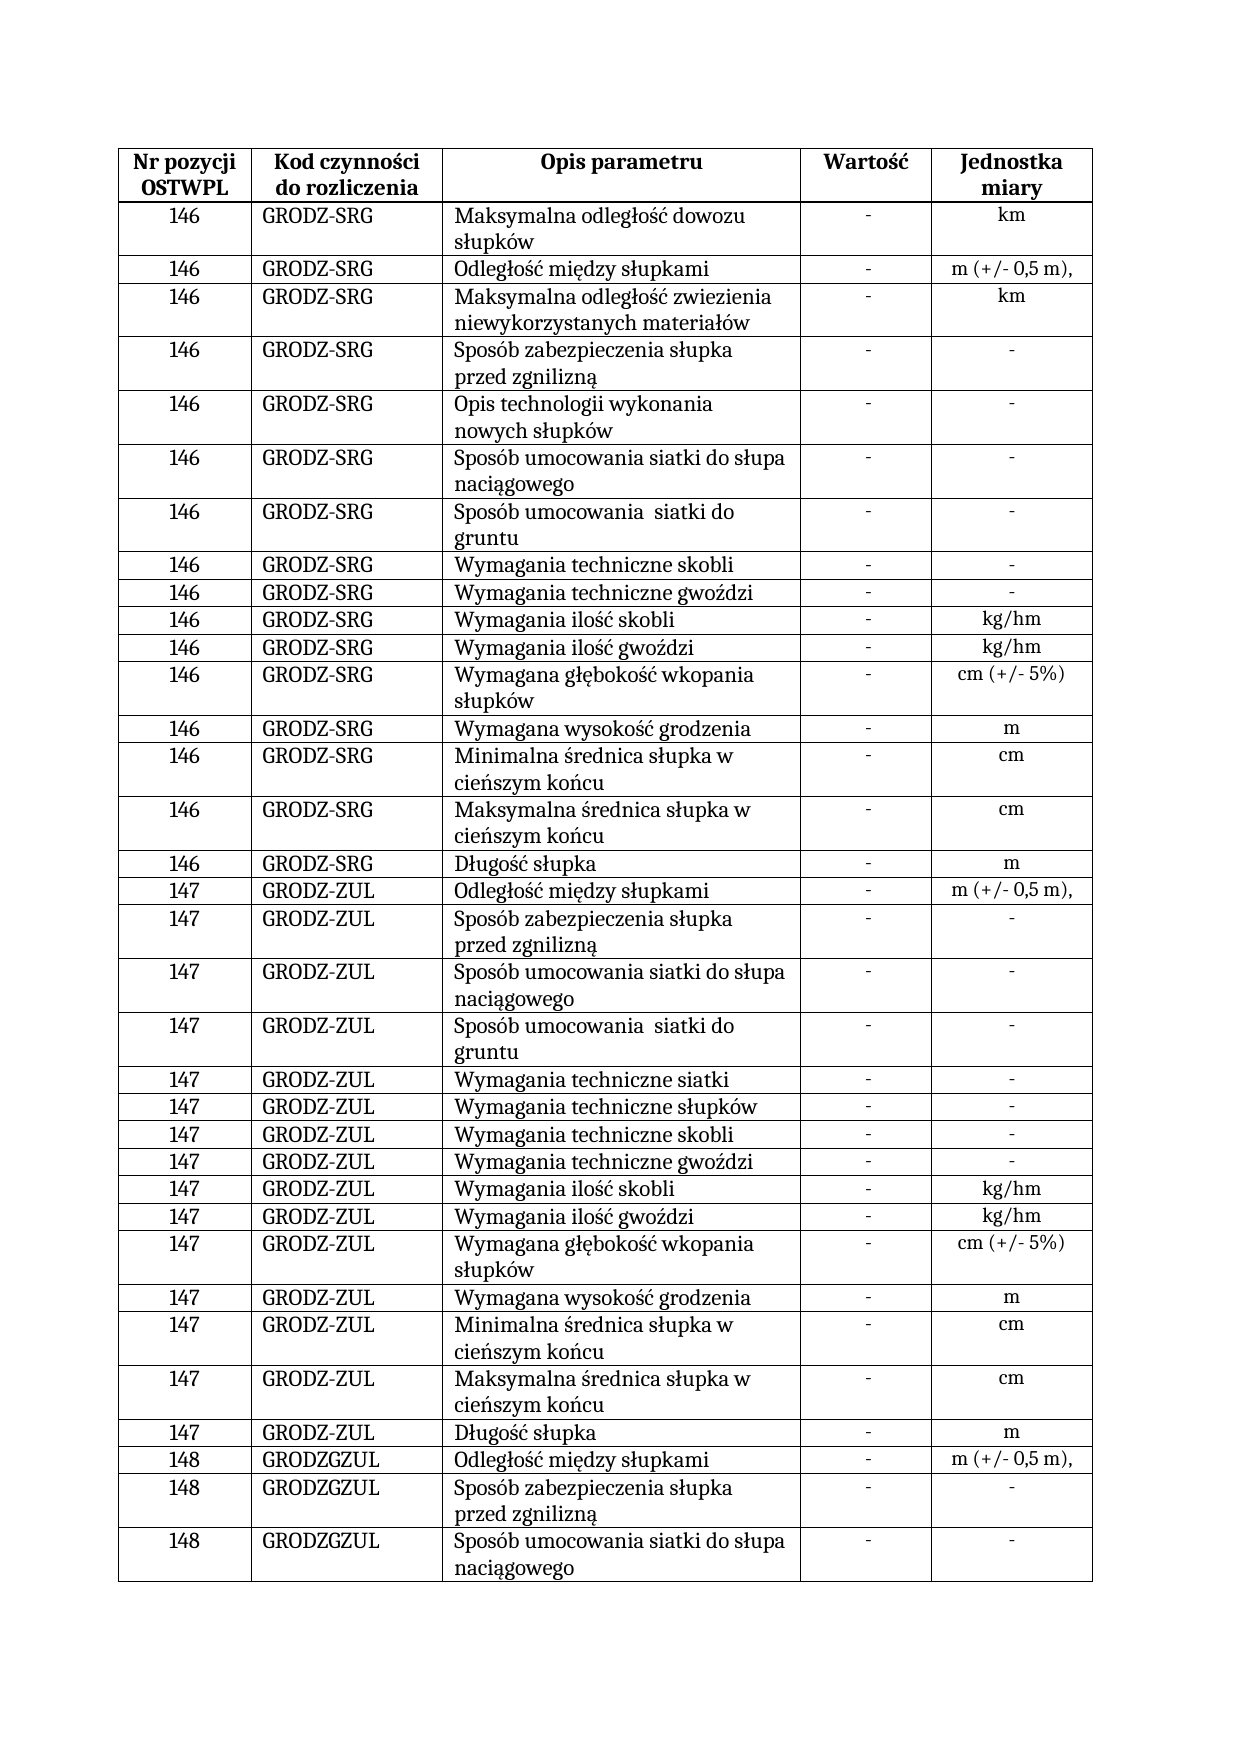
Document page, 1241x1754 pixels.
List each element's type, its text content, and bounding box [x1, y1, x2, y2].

table_cell 146 [119, 499, 251, 551]
table_cell GRODZ-SRG [252, 851, 442, 877]
table_cell Wymagania techniczne gwoździ [443, 580, 800, 606]
table_cell - [801, 635, 931, 661]
table_cell 147 [119, 1149, 251, 1175]
table_cell - [932, 1121, 1092, 1148]
table_cell 147 [119, 1094, 251, 1120]
table_cell cm [932, 797, 1092, 849]
table_cell Sposób zabezpieczenia słupka przed zgnilizną [443, 905, 800, 958]
table_cell 147 [119, 905, 251, 958]
table_cell 147 [119, 1312, 251, 1365]
table_cell - [801, 607, 931, 633]
table_cell 146 [119, 851, 251, 877]
table_cell Wymagania techniczne słupków [443, 1094, 800, 1120]
table_cell - [932, 1528, 1092, 1581]
table_cell - [801, 580, 931, 606]
table_cell - [801, 1204, 931, 1230]
table_cell Długość słupka [443, 1420, 800, 1446]
table_cell Wymagana wysokość grodzenia [443, 1285, 800, 1311]
table_cell GRODZ-SRG [252, 635, 442, 661]
table_cell GRODZ-ZUL [252, 1366, 442, 1418]
table_cell - [801, 1285, 931, 1311]
table_cell GRODZ-ZUL [252, 1420, 442, 1446]
table_cell Wymagana głębokość wkopania słupków [443, 662, 800, 714]
table_cell - [932, 580, 1092, 606]
table_cell - [801, 499, 931, 551]
table_cell 147 [119, 1285, 251, 1311]
table_cell 147 [119, 1013, 251, 1066]
table_cell - [801, 743, 931, 796]
table_cell Wymagania ilość skobli [443, 607, 800, 633]
table_cell GRODZ-ZUL [252, 1312, 442, 1365]
table_cell - [801, 1176, 931, 1202]
table_cell GRODZ-SRG [252, 445, 442, 497]
table_cell GRODZ-SRG [252, 256, 442, 282]
table_cell - [801, 1447, 931, 1473]
table_cell - [801, 1094, 931, 1120]
table_cell Odległość między słupkami [443, 878, 800, 904]
table_cell 146 [119, 580, 251, 606]
table_cell Wymagania techniczne siatki [443, 1067, 800, 1093]
table_cell - [801, 797, 931, 849]
table_cell - [932, 1474, 1092, 1527]
table_cell 147 [119, 1231, 251, 1284]
table_header Wartość [801, 149, 931, 201]
table_cell Wymagania ilość skobli [443, 1176, 800, 1202]
table_cell GRODZ-SRG [252, 662, 442, 714]
table_cell 146 [119, 256, 251, 282]
table_cell 147 [119, 1366, 251, 1418]
table_cell - [801, 662, 931, 714]
table_cell Sposób zabezpieczenia słupka przed zgnilizną [443, 1474, 800, 1527]
table_cell GRODZ-ZUL [252, 1204, 442, 1230]
table_cell Minimalna średnica słupka w cieńszym końcu [443, 1312, 800, 1365]
table_cell Wymagania techniczne gwoździ [443, 1149, 800, 1175]
table_header Opis parametru [443, 149, 800, 201]
table_cell 146 [119, 607, 251, 633]
table_cell m [932, 851, 1092, 877]
table_cell Wymagania ilość gwoździ [443, 1204, 800, 1230]
table_cell - [801, 1121, 931, 1148]
table_cell - [932, 445, 1092, 497]
table_cell - [801, 1067, 931, 1093]
table_cell GRODZ-ZUL [252, 1094, 442, 1120]
table_cell Sposób umocowania siatki do słupa naciągowego [443, 959, 800, 1012]
table_cell - [801, 1420, 931, 1446]
table_cell Wymagana wysokość grodzenia [443, 716, 800, 742]
table_cell Wymagania ilość gwoździ [443, 635, 800, 661]
table_cell GRODZ-ZUL [252, 1149, 442, 1175]
table_cell Maksymalna średnica słupka w cieńszym końcu [443, 1366, 800, 1418]
table_header Nr pozycji OSTWPL [119, 149, 251, 201]
table_cell Opis technologii wykonania nowych słupków [443, 391, 800, 444]
table_cell GRODZ-SRG [252, 580, 442, 606]
table_cell GRODZ-SRG [252, 716, 442, 742]
table_cell - [801, 1149, 931, 1175]
table_cell cm (+/- 5%) [932, 1231, 1092, 1284]
table_cell 146 [119, 797, 251, 849]
table_cell 146 [119, 662, 251, 714]
table_cell GRODZGZUL [252, 1474, 442, 1527]
table_cell - [932, 552, 1092, 579]
table_cell 148 [119, 1447, 251, 1473]
table_cell 147 [119, 1204, 251, 1230]
table_cell Sposób umocowania siatki do gruntu [443, 499, 800, 551]
table_cell GRODZ-ZUL [252, 1013, 442, 1066]
table_cell m (+/- 0,5 m), [932, 256, 1092, 282]
table_cell - [932, 391, 1092, 444]
table_cell cm [932, 1366, 1092, 1418]
table_cell GRODZGZUL [252, 1528, 442, 1581]
table_cell 146 [119, 635, 251, 661]
table_header Jednostka miary [932, 149, 1092, 201]
table_cell 146 [119, 716, 251, 742]
table_header Kod czynności do rozliczenia [252, 149, 442, 201]
table_cell Wymagana głębokość wkopania słupków [443, 1231, 800, 1284]
table_cell kg/hm [932, 1176, 1092, 1202]
table_cell m (+/- 0,5 m), [932, 878, 1092, 904]
table_cell - [932, 337, 1092, 390]
table_cell - [801, 716, 931, 742]
table_cell GRODZ-ZUL [252, 1176, 442, 1202]
table_cell 146 [119, 337, 251, 390]
table_cell GRODZ-SRG [252, 203, 442, 255]
table_cell 146 [119, 552, 251, 579]
table_cell Sposób umocowania siatki do słupa naciągowego [443, 445, 800, 497]
table_cell Długość słupka [443, 851, 800, 877]
table_cell Odległość między słupkami [443, 1447, 800, 1473]
table_cell kg/hm [932, 607, 1092, 633]
table_cell GRODZ-ZUL [252, 1121, 442, 1148]
table_cell - [801, 203, 931, 255]
table_cell m [932, 1420, 1092, 1446]
table_cell GRODZ-SRG [252, 391, 442, 444]
table_cell 148 [119, 1474, 251, 1527]
table_cell 147 [119, 878, 251, 904]
table_cell 146 [119, 203, 251, 255]
table_cell - [801, 1366, 931, 1418]
table_cell - [801, 851, 931, 877]
table_cell Sposób umocowania siatki do gruntu [443, 1013, 800, 1066]
table_cell - [932, 959, 1092, 1012]
table_cell - [801, 445, 931, 497]
table_cell Sposób zabezpieczenia słupka przed zgnilizną [443, 337, 800, 390]
table_cell - [932, 499, 1092, 551]
table_cell GRODZ-SRG [252, 552, 442, 579]
table_cell 147 [119, 959, 251, 1012]
table_cell Minimalna średnica słupka w cieńszym końcu [443, 743, 800, 796]
table_cell - [932, 1094, 1092, 1120]
table_cell - [801, 391, 931, 444]
table_cell kg/hm [932, 1204, 1092, 1230]
table_cell Wymagania techniczne skobli [443, 1121, 800, 1148]
table_cell 148 [119, 1528, 251, 1581]
table_cell GRODZ-SRG [252, 284, 442, 336]
table_cell GRODZ-SRG [252, 743, 442, 796]
table_cell - [801, 1231, 931, 1284]
table_cell - [801, 1312, 931, 1365]
table_cell GRODZ-ZUL [252, 905, 442, 958]
table_cell Maksymalna średnica słupka w cieńszym końcu [443, 797, 800, 849]
table_cell - [801, 959, 931, 1012]
table_cell GRODZ-ZUL [252, 1285, 442, 1311]
table_cell Maksymalna odległość zwiezienia niewykorzystanych materiałów [443, 284, 800, 336]
table_cell GRODZ-SRG [252, 797, 442, 849]
table_cell 147 [119, 1176, 251, 1202]
table_cell 147 [119, 1067, 251, 1093]
table_cell cm [932, 743, 1092, 796]
table_cell - [801, 1013, 931, 1066]
table_cell 146 [119, 743, 251, 796]
table_cell GRODZ-SRG [252, 607, 442, 633]
table_cell - [932, 1067, 1092, 1093]
table_cell m (+/- 0,5 m), [932, 1447, 1092, 1473]
table_cell - [932, 1013, 1092, 1066]
table_cell - [801, 337, 931, 390]
table_cell - [932, 905, 1092, 958]
table_cell cm [932, 1312, 1092, 1365]
table_cell Odległość między słupkami [443, 256, 800, 282]
table_cell GRODZGZUL [252, 1447, 442, 1473]
table_cell 146 [119, 445, 251, 497]
table_cell - [801, 1474, 931, 1527]
table_cell km [932, 284, 1092, 336]
table_cell Maksymalna odległość dowozu słupków [443, 203, 800, 255]
table_cell GRODZ-ZUL [252, 878, 442, 904]
table_cell 146 [119, 391, 251, 444]
table_cell - [801, 284, 931, 336]
table_cell cm (+/- 5%) [932, 662, 1092, 714]
table_cell Wymagania techniczne skobli [443, 552, 800, 579]
table_cell GRODZ-ZUL [252, 1231, 442, 1284]
table_cell GRODZ-SRG [252, 337, 442, 390]
table_cell km [932, 203, 1092, 255]
table_cell GRODZ-SRG [252, 499, 442, 551]
table_cell m [932, 1285, 1092, 1311]
table_cell m [932, 716, 1092, 742]
table_cell 146 [119, 284, 251, 336]
table_cell GRODZ-ZUL [252, 1067, 442, 1093]
table_cell Sposób umocowania siatki do słupa naciągowego [443, 1528, 800, 1581]
table_cell - [801, 1528, 931, 1581]
table_cell 147 [119, 1420, 251, 1446]
table_cell 147 [119, 1121, 251, 1148]
table_cell - [801, 552, 931, 579]
table_cell - [801, 256, 931, 282]
table_cell kg/hm [932, 635, 1092, 661]
table_cell - [801, 878, 931, 904]
table_cell GRODZ-ZUL [252, 959, 442, 1012]
table_cell - [801, 905, 931, 958]
table_cell - [932, 1149, 1092, 1175]
